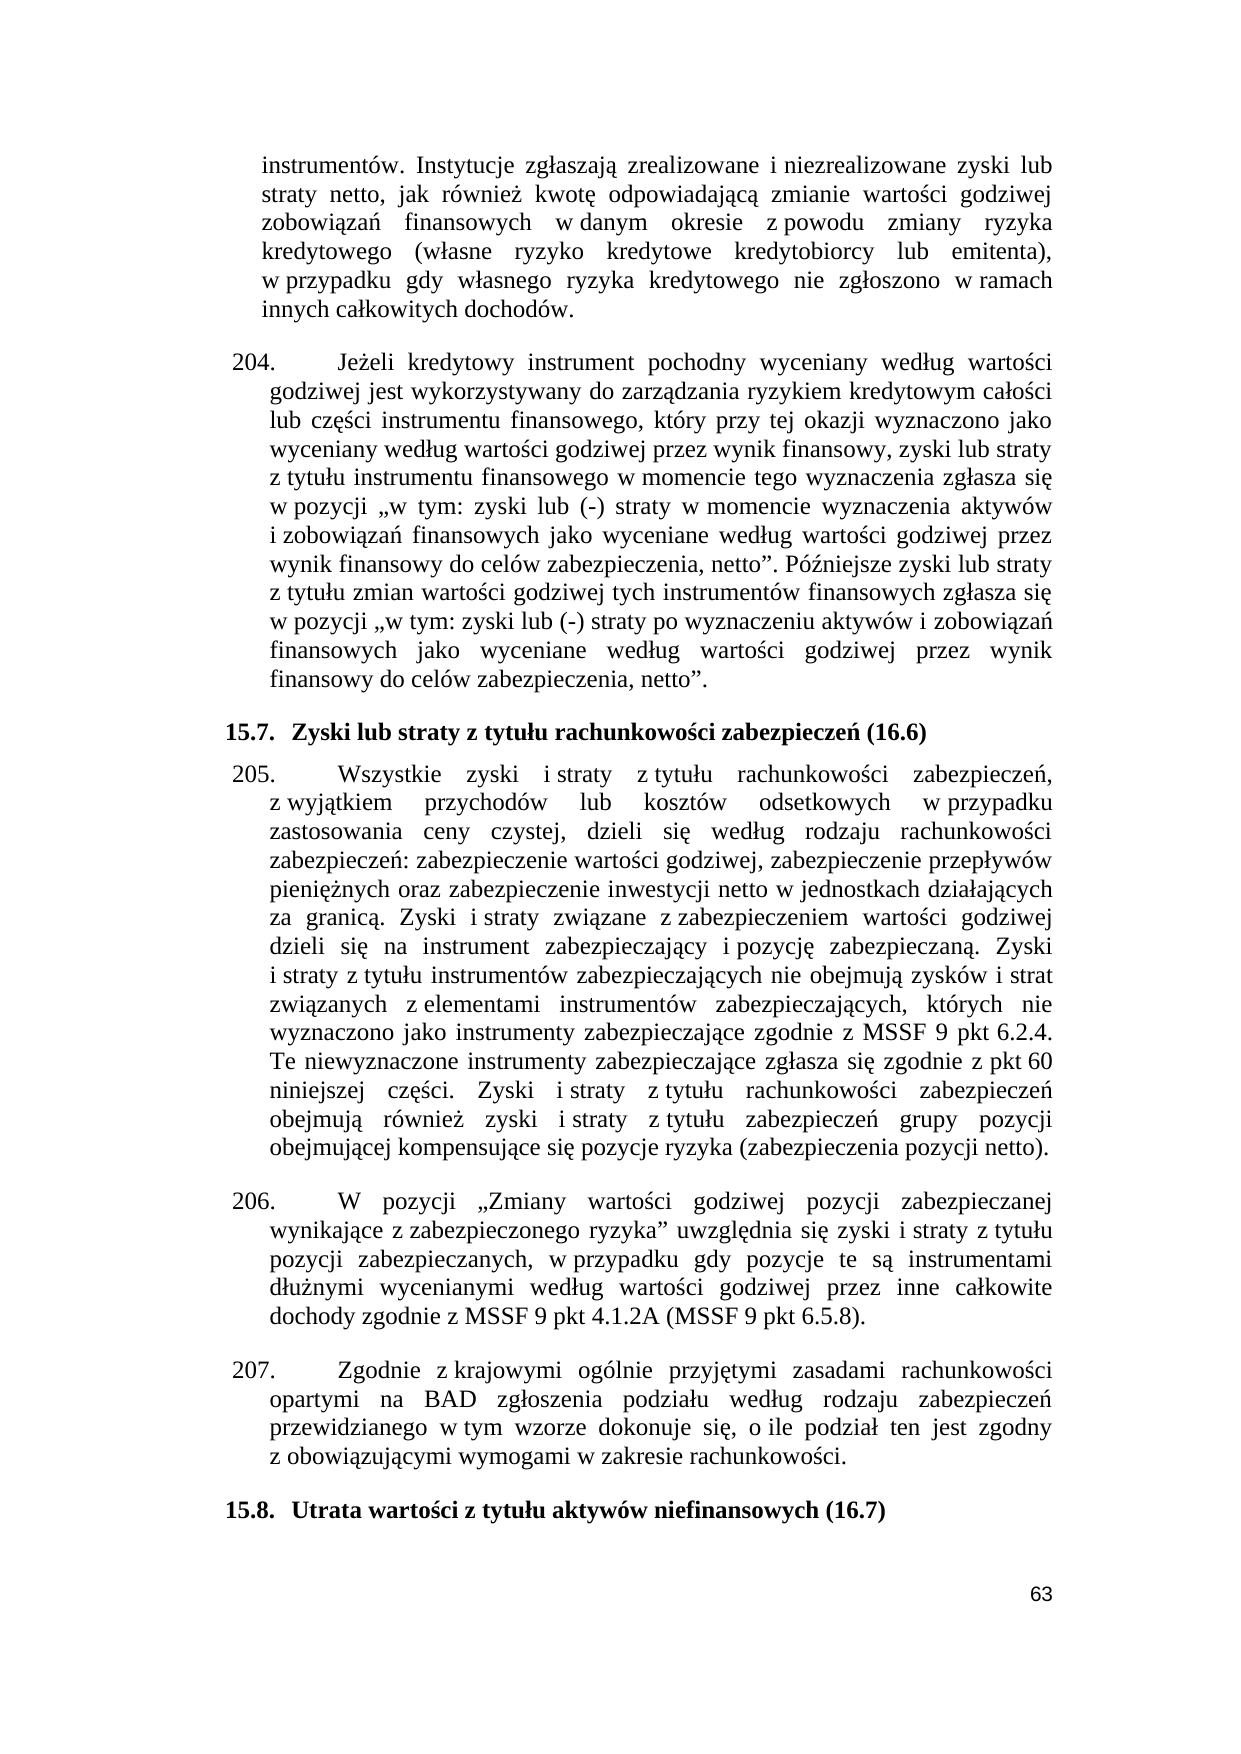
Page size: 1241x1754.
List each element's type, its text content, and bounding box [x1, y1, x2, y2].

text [224, 150, 1053, 322]
text Jeżeli kredytowy instrument pochodny wyceniany według wartości godziwej jest wykorzystywany do zarządzania ryzykiem kredytowym całości lub części instrumentu finansowego, który przy tej okazji wyznaczono jako wyceniany według wartości godziwej przez wynik finansowy, zyski lub straty z tytułu instrumentu finansowego w momencie tego wyznaczenia zgłasza się w pozycji „w tym: zyski lub (-) straty w momencie wyznaczenia aktywów i zobowiązań finansowych jako wyceniane według wartości godziwej przez wynik finansowy do celów zabezpieczenia, netto”. Późniejsze zyski lub straty z tytułu zmian wartości godziwej tych instrumentów finansowych zgłasza się w pozycji „w tym: zyski lub (-) straty po wyznaczeniu aktywów i zobowiązań finansowych jako wyceniane według wartości godziwej przez wynik finansowy do celów zabezpieczenia, netto”. [232, 347, 1053, 692]
subtitle Utrata wartości z tytułu aktywów niefinansowych (16.7) [225, 1495, 1053, 1524]
text W pozycji „Zmiany wartości godziwej pozycji zabezpieczanej wynikające z zabezpieczonego ryzyka” uwzględnia się zyski i straty z tytułu pozycji zabezpieczanych, w przypadku gdy pozycje te są instrumentami dłużnymi wycenianymi według wartości godziwej przez inne całkowite dochody zgodnie z MSSF 9 pkt 4.1.2A (MSSF 9 pkt 6.5.8). [232, 1186, 1053, 1330]
text Wszystkie zyski i straty z tytułu rachunkowości zabezpieczeń, z wyjątkiem przychodów lub kosztów odsetkowych w przypadku zastosowania ceny czystej, dzieli się według rodzaju rachunkowości zabezpieczeń: zabezpieczenie wartości godziwej, zabezpieczenie przepływów pieniężnych oraz zabezpieczenie inwestycji netto w jednostkach działających za granicą. Zyski i straty związane z zabezpieczeniem wartości godziwej dzieli się na instrument zabezpieczający i pozycję zabezpieczaną. Zyski i straty z tytułu instrumentów zabezpieczających nie obejmują zysków i strat związanych z elementami instrumentów zabezpieczających, których nie wyznaczono jako instrumenty zabezpieczające zgodnie z MSSF 9 pkt 6.2.4. Te niewyznaczone instrumenty zabezpieczające zgłasza się zgodnie z pkt 60 niniejszej części. Zyski i straty z tytułu rachunkowości zabezpieczeń obejmują również zyski i straty z tytułu zabezpieczeń grupy pozycji obejmującej kompensujące się pozycje ryzyka (zabezpieczenia pozycji netto). [232, 759, 1053, 1161]
text Zgodnie z krajowymi ogólnie przyjętymi zasadami rachunkowości opartymi na BAD zgłoszenia podziału według rodzaju zabezpieczeń przewidzianego w tym wzorze dokonuje się, o ile podział ten jest zgodny z obowiązującymi wymogami w zakresie rachunkowości. [232, 1355, 1053, 1470]
subtitle Zyski lub straty z tytułu rachunkowości zabezpieczeń (16.6) [225, 717, 1053, 746]
